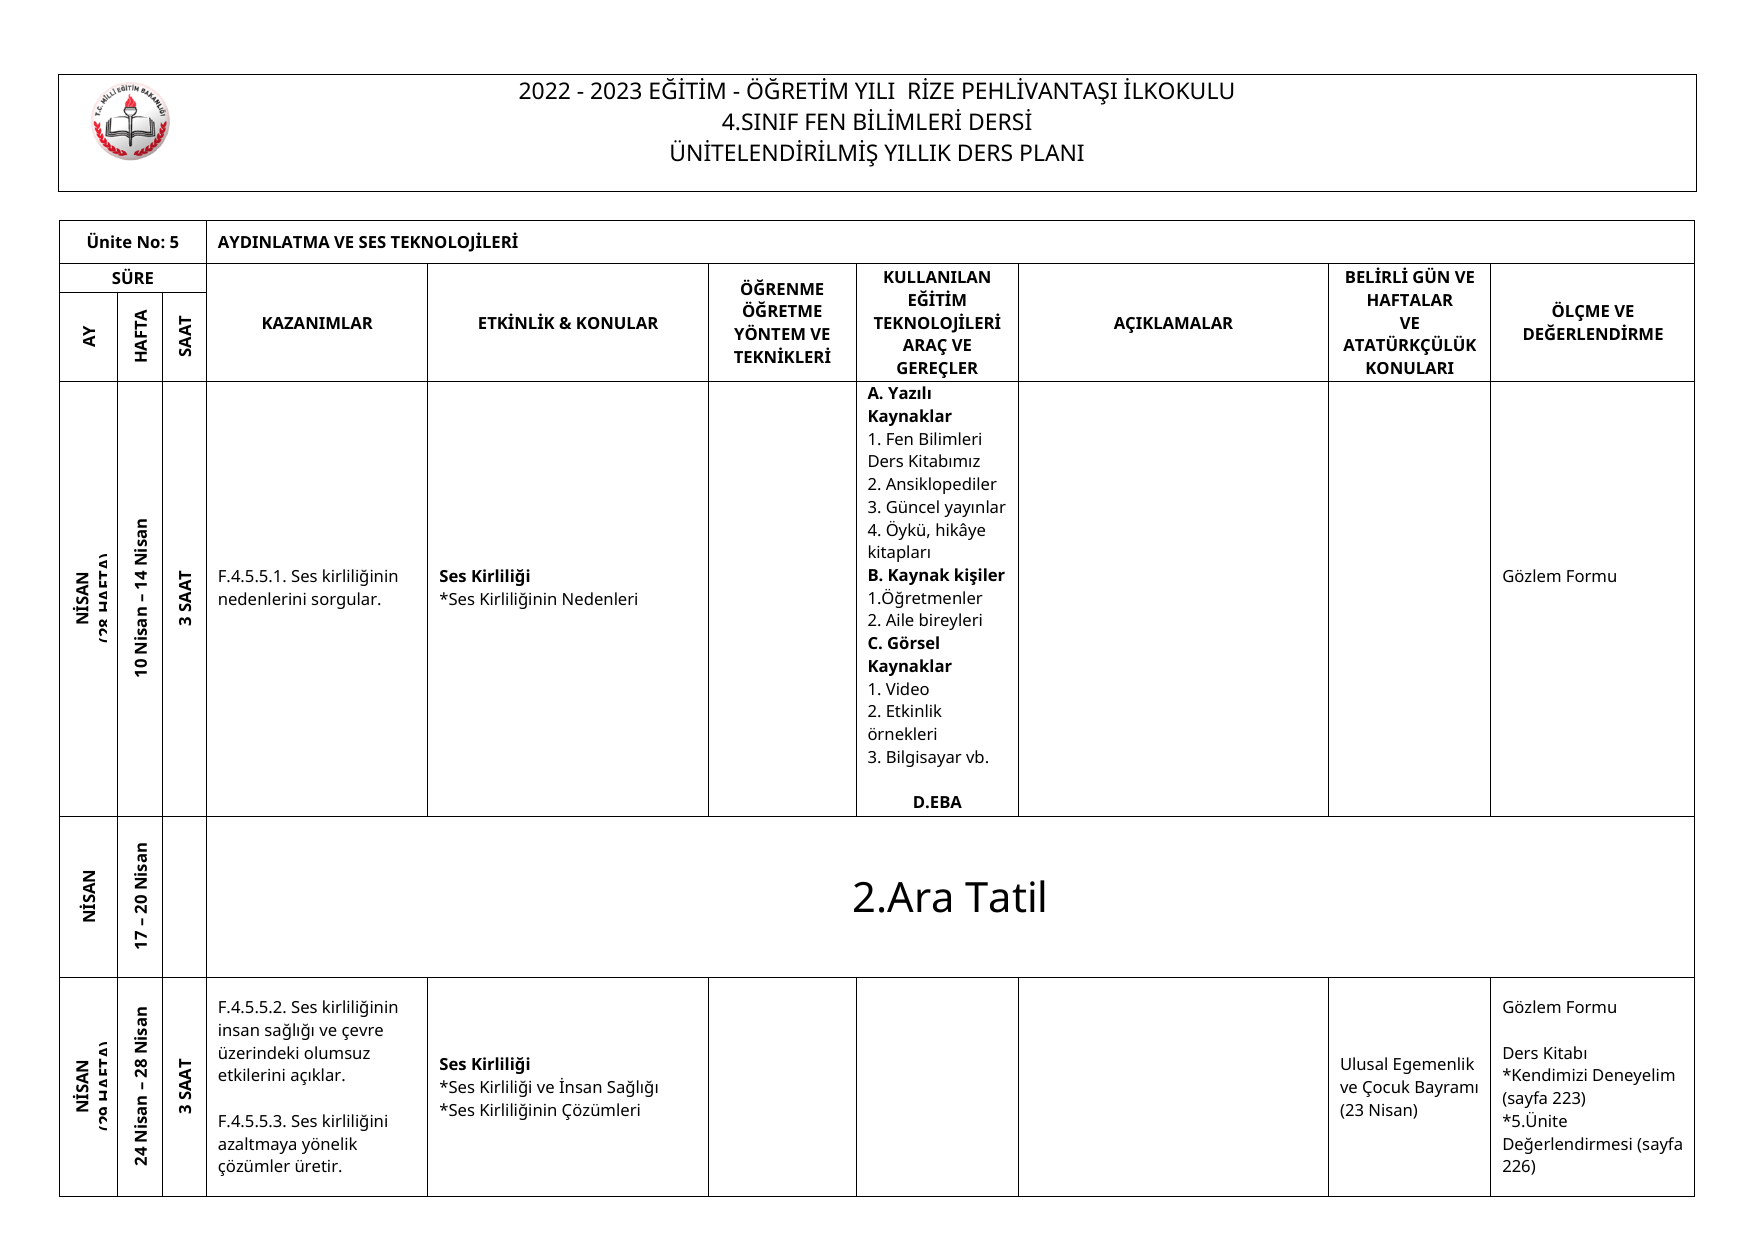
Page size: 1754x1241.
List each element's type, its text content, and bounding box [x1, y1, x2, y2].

table_cell NİSAN [60, 817, 117, 977]
table_cell [1019, 382, 1328, 816]
table_cell ÖLÇME VE DEĞERLENDİRME [1491, 264, 1694, 381]
table_cell ÖĞRENME ÖĞRETME YÖNTEM VE TEKNİKLERİ [709, 264, 856, 381]
table_cell HAFTA [118, 293, 162, 381]
table_header Ünite No: 5 [60, 221, 206, 263]
table_cell 3 SAAT [163, 978, 206, 1196]
table_cell KAZANIMLAR [207, 264, 427, 381]
table_cell AÇIKLAMALAR [1019, 264, 1328, 381]
table_cell 17 – 20 Nisan [118, 817, 162, 977]
table_cell SAAT [163, 293, 206, 381]
table_cell Ulusal Egemenlik ve Çocuk Bayramı (23 Nisan) [1329, 978, 1490, 1196]
table_cell Ses Kirliliği *Ses Kirliliğinin Nedenleri [428, 382, 708, 816]
table_cell NİSAN (28.HAFTA) [60, 382, 117, 816]
table_cell [709, 978, 856, 1196]
table_cell Ses Kirliliği *Ses Kirliliği ve İnsan Sağlığı *Ses Kirliliğinin Çözümleri [428, 978, 708, 1196]
table_cell F.4.5.5.2. Ses kirliliğinin insan sağlığı ve çevre üzerindeki olumsuz etkilerini açıklar. F.4.5.5.3. Ses kirliliğini azaltmaya yönelik çözümler üretir. [207, 978, 427, 1196]
table_cell [857, 978, 1018, 1196]
table_cell 3 SAAT [163, 382, 206, 816]
table_cell 10 Nisan – 14 Nisan [118, 382, 162, 816]
table_header AYDINLATMA VE SES TEKNOLOJİLERİ [207, 221, 1694, 263]
table_cell Gözlem Formu Ders Kitabı *Kendimizi Deneyelim (sayfa 223) *5.Ünite Değerlendirmesi (sayfa 226) [1491, 978, 1694, 1196]
table_cell Gözlem Formu [1491, 382, 1694, 816]
table_cell [1019, 978, 1328, 1196]
picture [85, 77, 175, 167]
table_cell AY [60, 293, 117, 381]
table_cell BELİRLİ GÜN VE HAFTALAR VE ATATÜRKÇÜLÜK KONULARI [1329, 264, 1490, 381]
table_cell [163, 817, 206, 977]
table_cell [1329, 382, 1490, 816]
table_cell 2.Ara Tatil [207, 817, 1694, 977]
table_cell SÜRE [60, 264, 206, 292]
table_cell ETKİNLİK & KONULAR [428, 264, 708, 381]
table_cell 24 Nisan – 28 Nisan [118, 978, 162, 1196]
table_cell [709, 382, 856, 816]
table_cell A. Yazılı Kaynaklar 1. Fen Bilimleri Ders Kitabımız 2. Ansiklopediler 3. Güncel yayınlar 4. Öykü, hikâye kitapları B. Kaynak kişiler 1.Öğretmenler 2. Aile bireyleri C. Görsel Kaynaklar 1. Video 2. Etkinlik örnekleri 3. Bilgisayar vb. D.EBA [857, 382, 1018, 816]
table_cell F.4.5.5.1. Ses kirliliğinin nedenlerini sorgular. [207, 382, 427, 816]
table_cell KULLANILAN EĞİTİM TEKNOLOJİLERİ ARAÇ VE GEREÇLER [857, 264, 1018, 381]
table_cell NİSAN (29.HAFTA) [60, 978, 117, 1196]
